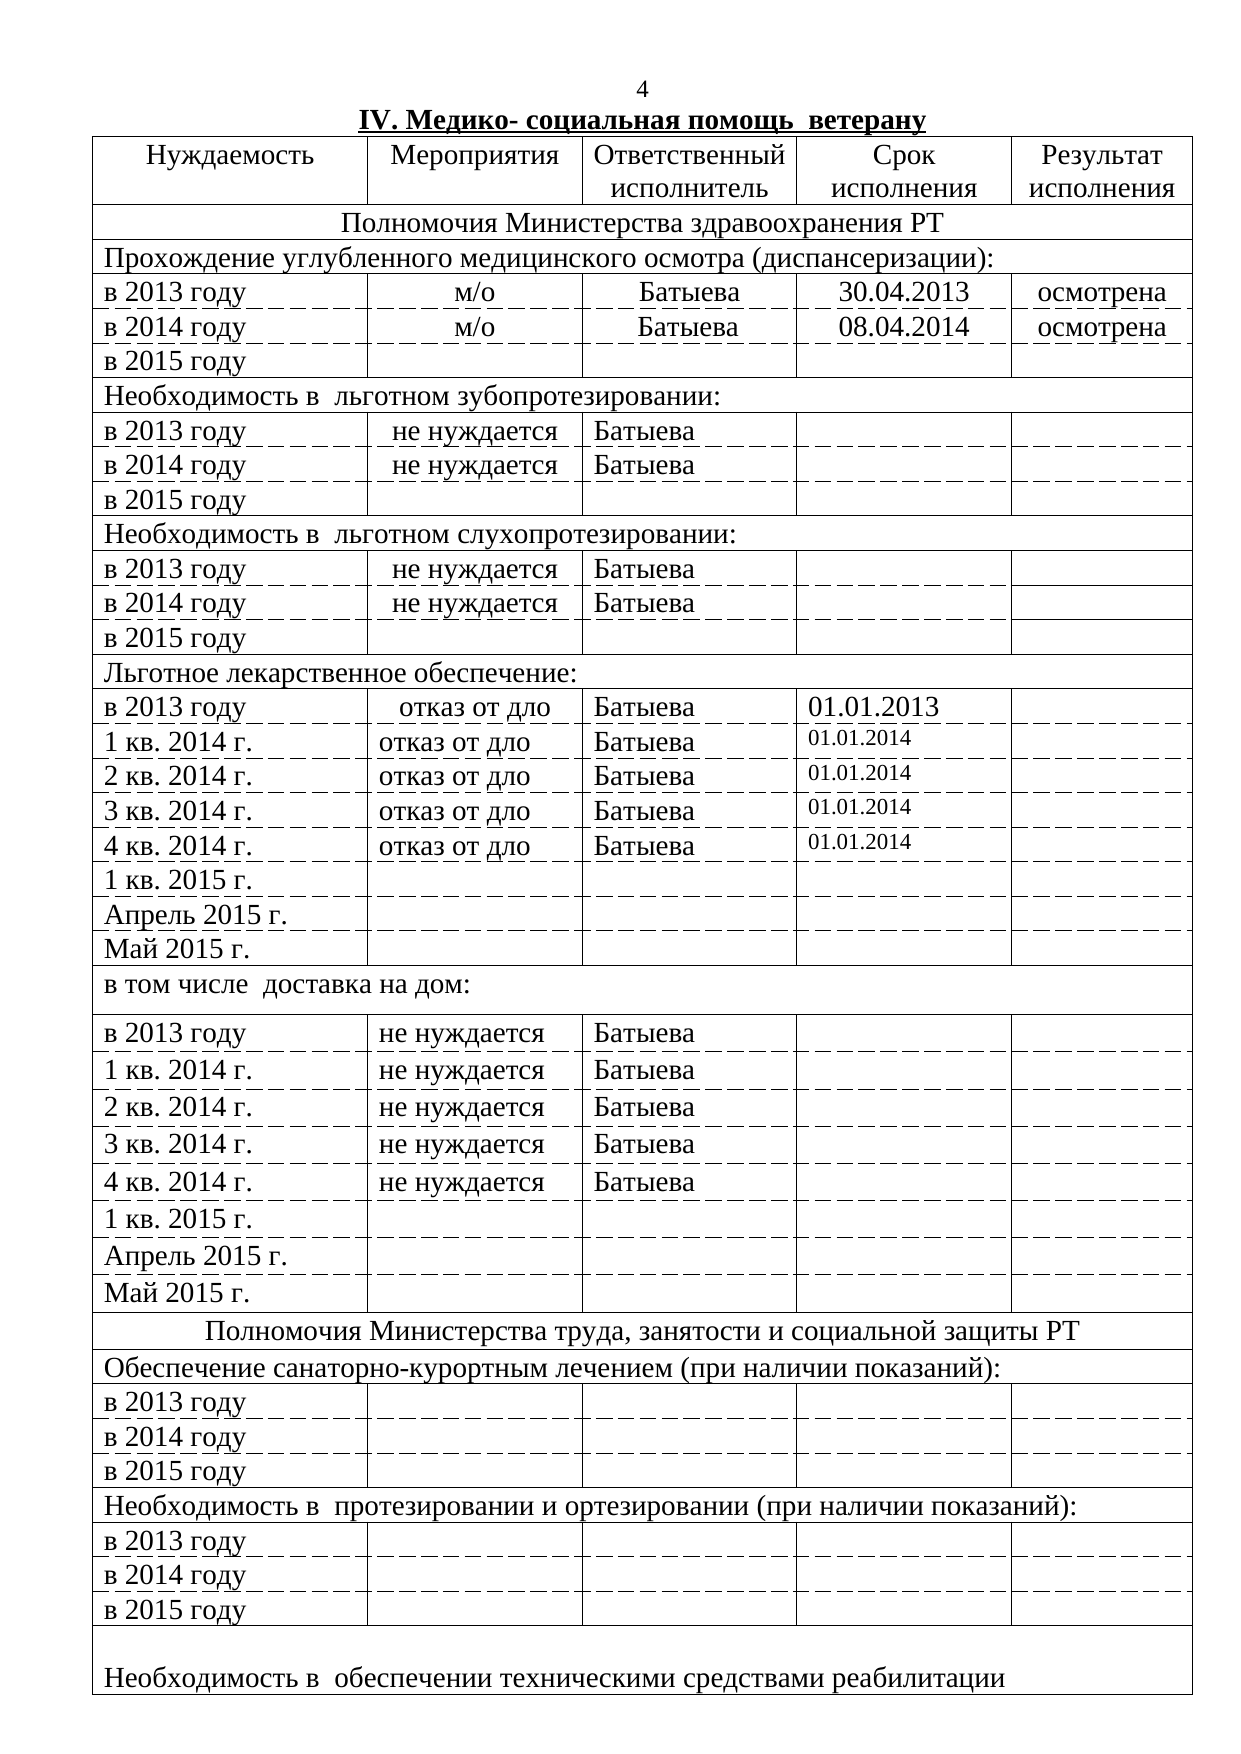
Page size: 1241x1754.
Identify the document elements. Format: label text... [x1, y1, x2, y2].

table_cell Батыева [583, 446, 796, 481]
table_cell [583, 1523, 796, 1556]
table_cell м/о [368, 308, 582, 342]
table_cell [368, 1556, 582, 1591]
table_cell отказ от дло [368, 723, 582, 757]
table_cell Батыева [583, 1126, 796, 1163]
table_cell [797, 1274, 1011, 1312]
table_cell [1012, 827, 1192, 861]
table_cell в 2013 году [93, 551, 367, 584]
table_cell [1012, 446, 1192, 481]
table_cell [583, 1274, 796, 1312]
table_cell [1012, 861, 1192, 896]
table_cell Батыева [583, 585, 796, 619]
table_cell 4 кв. 2014 г. [93, 827, 367, 861]
table_cell [368, 1384, 582, 1418]
table_cell [1012, 723, 1192, 757]
table_cell [797, 1200, 1011, 1237]
table_cell [1012, 792, 1192, 827]
table_header Нуждаемость [93, 137, 367, 204]
table_cell [583, 1556, 796, 1591]
table_cell [1012, 1126, 1192, 1163]
table_cell [797, 930, 1011, 965]
table_cell в 2015 году [93, 1453, 367, 1487]
table_cell Батыева [583, 792, 796, 827]
table_cell [1012, 1163, 1192, 1200]
table_cell [368, 1591, 582, 1625]
table_header Результат исполнения [1012, 137, 1192, 204]
table_cell [797, 1163, 1011, 1200]
table_cell [583, 1384, 796, 1418]
table_cell м/о [368, 274, 582, 308]
table_cell [1012, 1015, 1192, 1051]
table_cell [368, 861, 582, 896]
table_cell отказ от дло [368, 689, 582, 723]
table_cell [1012, 620, 1192, 654]
table_cell осмотрена [1012, 308, 1192, 342]
table_cell Апрель 2015 г. [93, 896, 367, 930]
table_cell Батыева [583, 1015, 796, 1051]
table_cell [583, 1200, 796, 1237]
table_cell [797, 551, 1011, 584]
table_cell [93, 1626, 1192, 1693]
table_cell [797, 1556, 1011, 1591]
table_cell [368, 343, 582, 377]
table_cell 1 кв. 2015 г. [93, 1200, 367, 1237]
table_cell 3 кв. 2014 г. [93, 1126, 367, 1163]
table_cell 3 кв. 2014 г. [93, 792, 367, 827]
table_cell [1012, 413, 1192, 446]
table_cell [368, 481, 582, 515]
table_cell [1012, 930, 1192, 965]
table_cell [1012, 1089, 1192, 1126]
table_cell [797, 1015, 1011, 1051]
table_cell в 2014 году [93, 308, 367, 342]
table_cell [1012, 1523, 1192, 1556]
table_cell не нуждается [368, 413, 582, 446]
table_cell 1 кв. 2015 г. [93, 861, 367, 896]
table_cell [368, 896, 582, 930]
table_cell [797, 1237, 1011, 1274]
table_cell Батыева [583, 723, 796, 757]
table_cell [797, 1591, 1011, 1625]
table_cell 08.04.2014 [797, 308, 1011, 342]
table_cell [797, 1453, 1011, 1487]
table_cell Батыева [583, 758, 796, 792]
table_cell [1012, 481, 1192, 515]
table_cell в 2015 году [93, 619, 367, 654]
table_cell Прохождение углубленного медицинского осмотра (диспансеризации): [93, 240, 1192, 273]
table_cell [583, 930, 796, 965]
table_cell [368, 1274, 582, 1312]
table_cell отказ от дло [368, 792, 582, 827]
table_cell [1012, 1237, 1192, 1274]
table_cell не нуждается [368, 551, 582, 584]
table_cell [797, 1418, 1011, 1452]
text IV. Медико- социальная помощь ветерану [103, 102, 1181, 136]
table_cell Батыева [583, 551, 796, 584]
table_cell 4 кв. 2014 г. [93, 1163, 367, 1200]
table_cell [1012, 343, 1192, 377]
table_cell 2 кв. 2014 г. [93, 758, 367, 792]
table_cell в 2015 году [93, 1591, 367, 1625]
table_cell [797, 585, 1011, 619]
table_cell отказ от дло [368, 827, 582, 861]
table_cell Батыева [583, 413, 796, 446]
table_cell [1012, 586, 1192, 619]
table_cell Апрель 2015 г. [93, 1237, 367, 1274]
table_cell Батыева [583, 274, 796, 308]
table_cell 2 кв. 2014 г. [93, 1089, 367, 1126]
table_cell [583, 619, 796, 654]
table_cell [797, 1523, 1011, 1556]
table_cell [797, 343, 1011, 377]
table_cell в 2013 году [93, 274, 367, 308]
table_cell в 2013 году [93, 1523, 367, 1556]
table_cell в 2013 году [93, 413, 367, 446]
table_cell Май 2015 г. [93, 930, 367, 965]
table_cell [583, 1418, 796, 1452]
table_cell [1012, 689, 1192, 723]
table_cell 1 кв. 2014 г. [93, 723, 367, 757]
table_cell Полномочия Министерства труда, занятости и социальной защиты РТ [93, 1313, 1192, 1349]
table_cell 01.01.2014 [797, 723, 1011, 757]
table_cell [1012, 1051, 1192, 1088]
table_cell в 2015 году [93, 343, 367, 377]
table_cell Батыева [583, 1089, 796, 1126]
table_cell не нуждается [368, 1051, 582, 1088]
table_cell [1012, 758, 1192, 792]
table_cell 01.01.2014 [797, 827, 1011, 861]
table_header Ответственный исполнитель [583, 137, 796, 204]
table_cell Батыева [583, 308, 796, 342]
table_cell в 2014 году [93, 446, 367, 481]
table_cell не нуждается [368, 1015, 582, 1051]
table_cell Батыева [583, 827, 796, 861]
table_cell [368, 1237, 582, 1274]
table_cell [797, 1126, 1011, 1163]
table_cell в 2014 году [93, 585, 367, 619]
table_cell не нуждается [368, 585, 582, 619]
table_cell не нуждается [368, 446, 582, 481]
table_cell 01.01.2013 [797, 689, 1011, 723]
table_cell Полномочия Министерства здравоохранения РТ [93, 205, 1192, 239]
table_cell [583, 1453, 796, 1487]
table_cell Необходимость в льготном слухопротезировании: [93, 516, 1192, 550]
table_cell [583, 861, 796, 896]
table_cell [797, 619, 1011, 654]
table_header Срок исполнения [797, 137, 1011, 204]
table_cell [368, 1418, 582, 1452]
table_cell Необходимость в льготном зубопротезировании: [93, 378, 1192, 412]
table_cell [1012, 896, 1192, 930]
table_cell [583, 343, 796, 377]
table_cell 30.04.2013 [797, 274, 1011, 308]
table_cell Батыева [583, 1163, 796, 1200]
table_cell [583, 481, 796, 515]
table_cell [368, 1200, 582, 1237]
table_cell [797, 896, 1011, 930]
table_cell [1012, 551, 1192, 584]
table_cell [1012, 1384, 1192, 1418]
table_cell [797, 1384, 1011, 1418]
table_cell [797, 1051, 1011, 1088]
table_cell [368, 619, 582, 654]
table_cell не нуждается [368, 1163, 582, 1200]
table_cell в 2013 году [93, 1015, 367, 1051]
table_cell Батыева [583, 1051, 796, 1088]
table_cell [1012, 1274, 1192, 1312]
table_cell [797, 481, 1011, 515]
table_cell 1 кв. 2014 г. [93, 1051, 367, 1088]
table_cell Обеспечение санаторно-курортным лечением (при наличии показаний): [93, 1350, 1192, 1383]
table_cell 01.01.2014 [797, 758, 1011, 792]
table_cell [368, 930, 582, 965]
table_cell осмотрена [1012, 274, 1192, 308]
table_cell [797, 1089, 1011, 1126]
table_cell [797, 446, 1011, 481]
table_cell 01.01.2014 [797, 792, 1011, 827]
table_cell [583, 1237, 796, 1274]
table_cell [368, 1523, 582, 1556]
table_cell Льготное лекарственное обеспечение: [93, 655, 1192, 688]
table_cell [583, 896, 796, 930]
table_cell [797, 413, 1011, 446]
table_cell [1012, 1591, 1192, 1625]
table_cell [1012, 1556, 1192, 1591]
table_cell отказ от дло [368, 758, 582, 792]
table_cell в 2014 году [93, 1556, 367, 1591]
table_cell [1012, 1453, 1192, 1487]
table_cell [368, 1453, 582, 1487]
table_cell не нуждается [368, 1089, 582, 1126]
table_cell [583, 1591, 796, 1625]
table_cell в 2014 году [93, 1418, 367, 1452]
table_header Мероприятия [368, 137, 582, 204]
table_cell в 2015 году [93, 481, 367, 515]
table_cell в 2013 году [93, 1384, 367, 1418]
table_cell [1012, 1200, 1192, 1237]
table_cell не нуждается [368, 1126, 582, 1163]
table_cell Май 2015 г. [93, 1274, 367, 1312]
table_cell [797, 861, 1011, 896]
table_cell Батыева [583, 689, 796, 723]
table_cell в 2013 году [93, 689, 367, 723]
table_cell в том числе доставка на дом: [93, 966, 1192, 1014]
table_cell Необходимость в протезировании и ортезировании (при наличии показаний): [93, 1488, 1192, 1522]
table_cell [1012, 1418, 1192, 1452]
